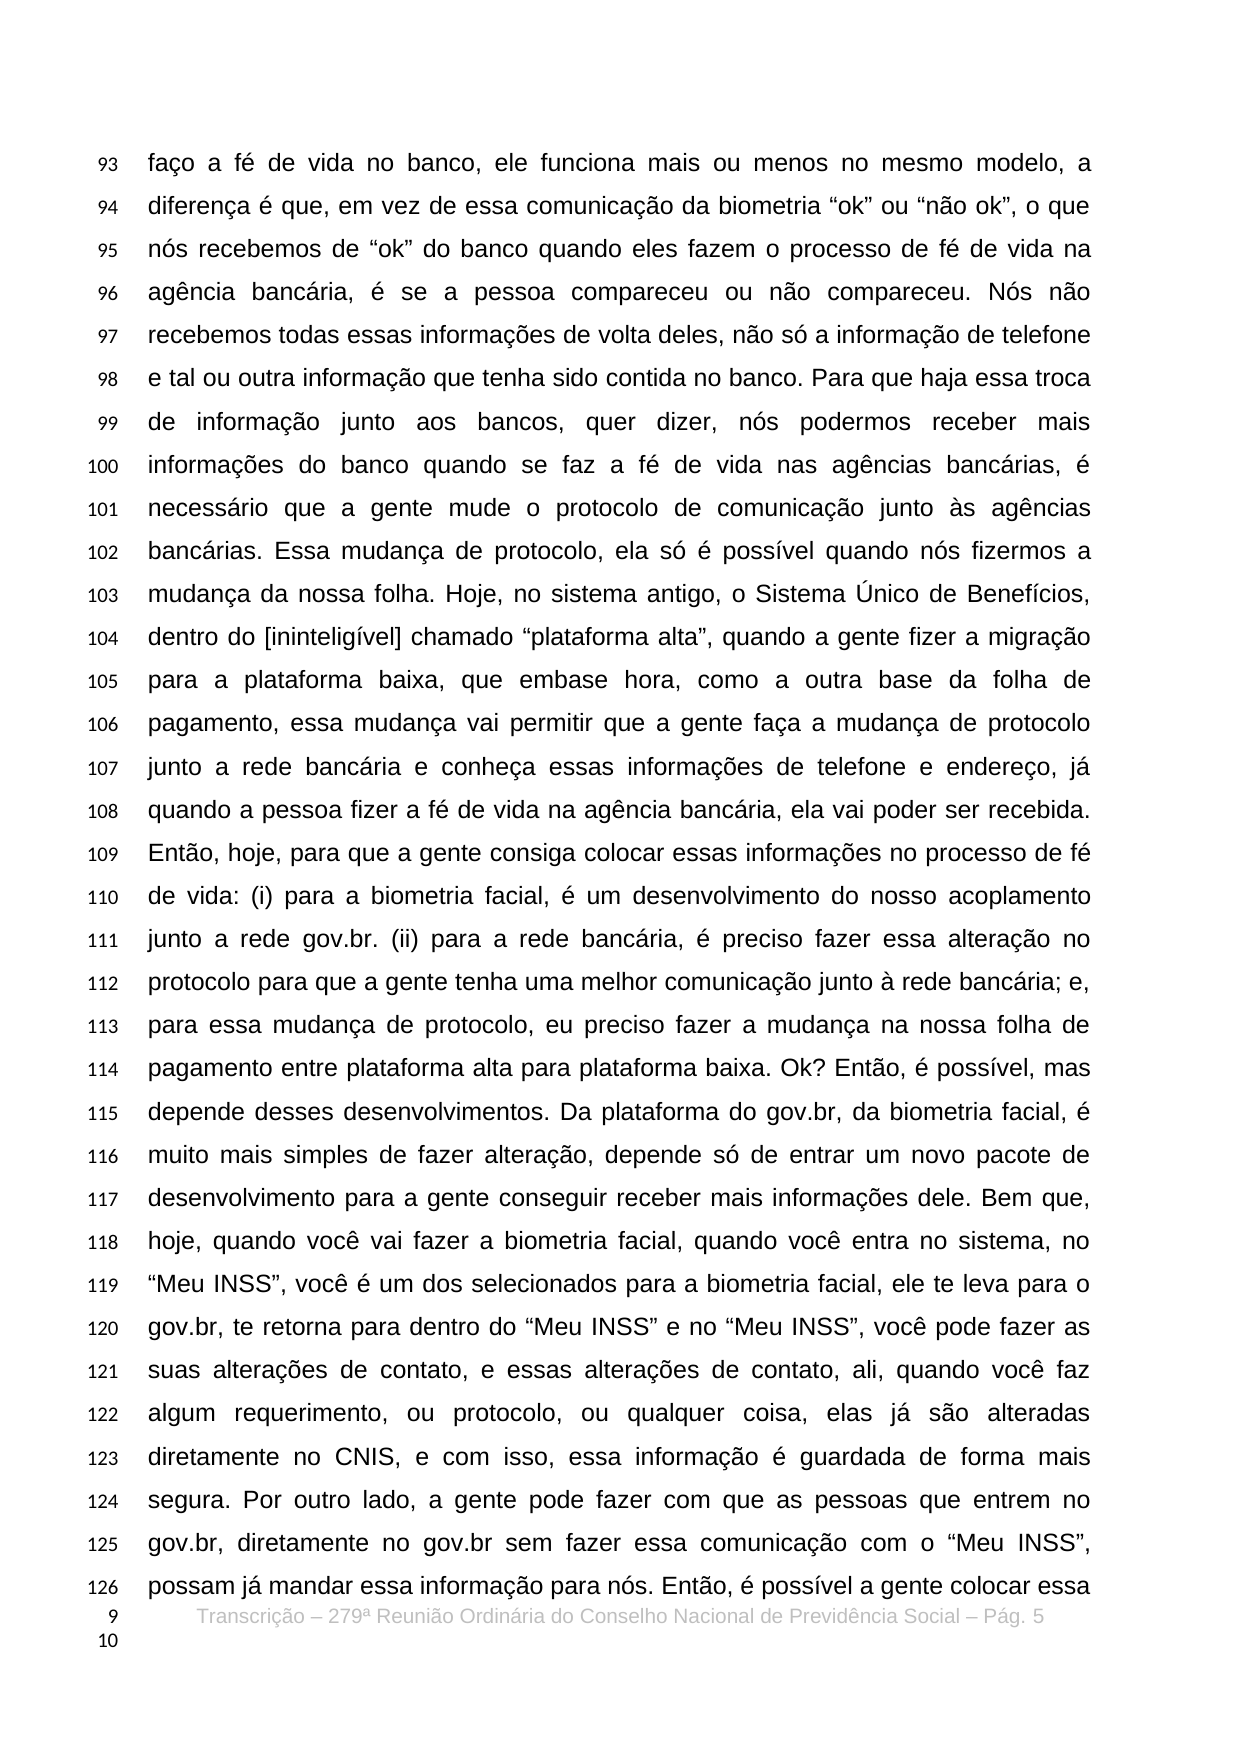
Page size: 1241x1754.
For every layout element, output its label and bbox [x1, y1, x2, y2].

text [148, 148, 1092, 1599]
